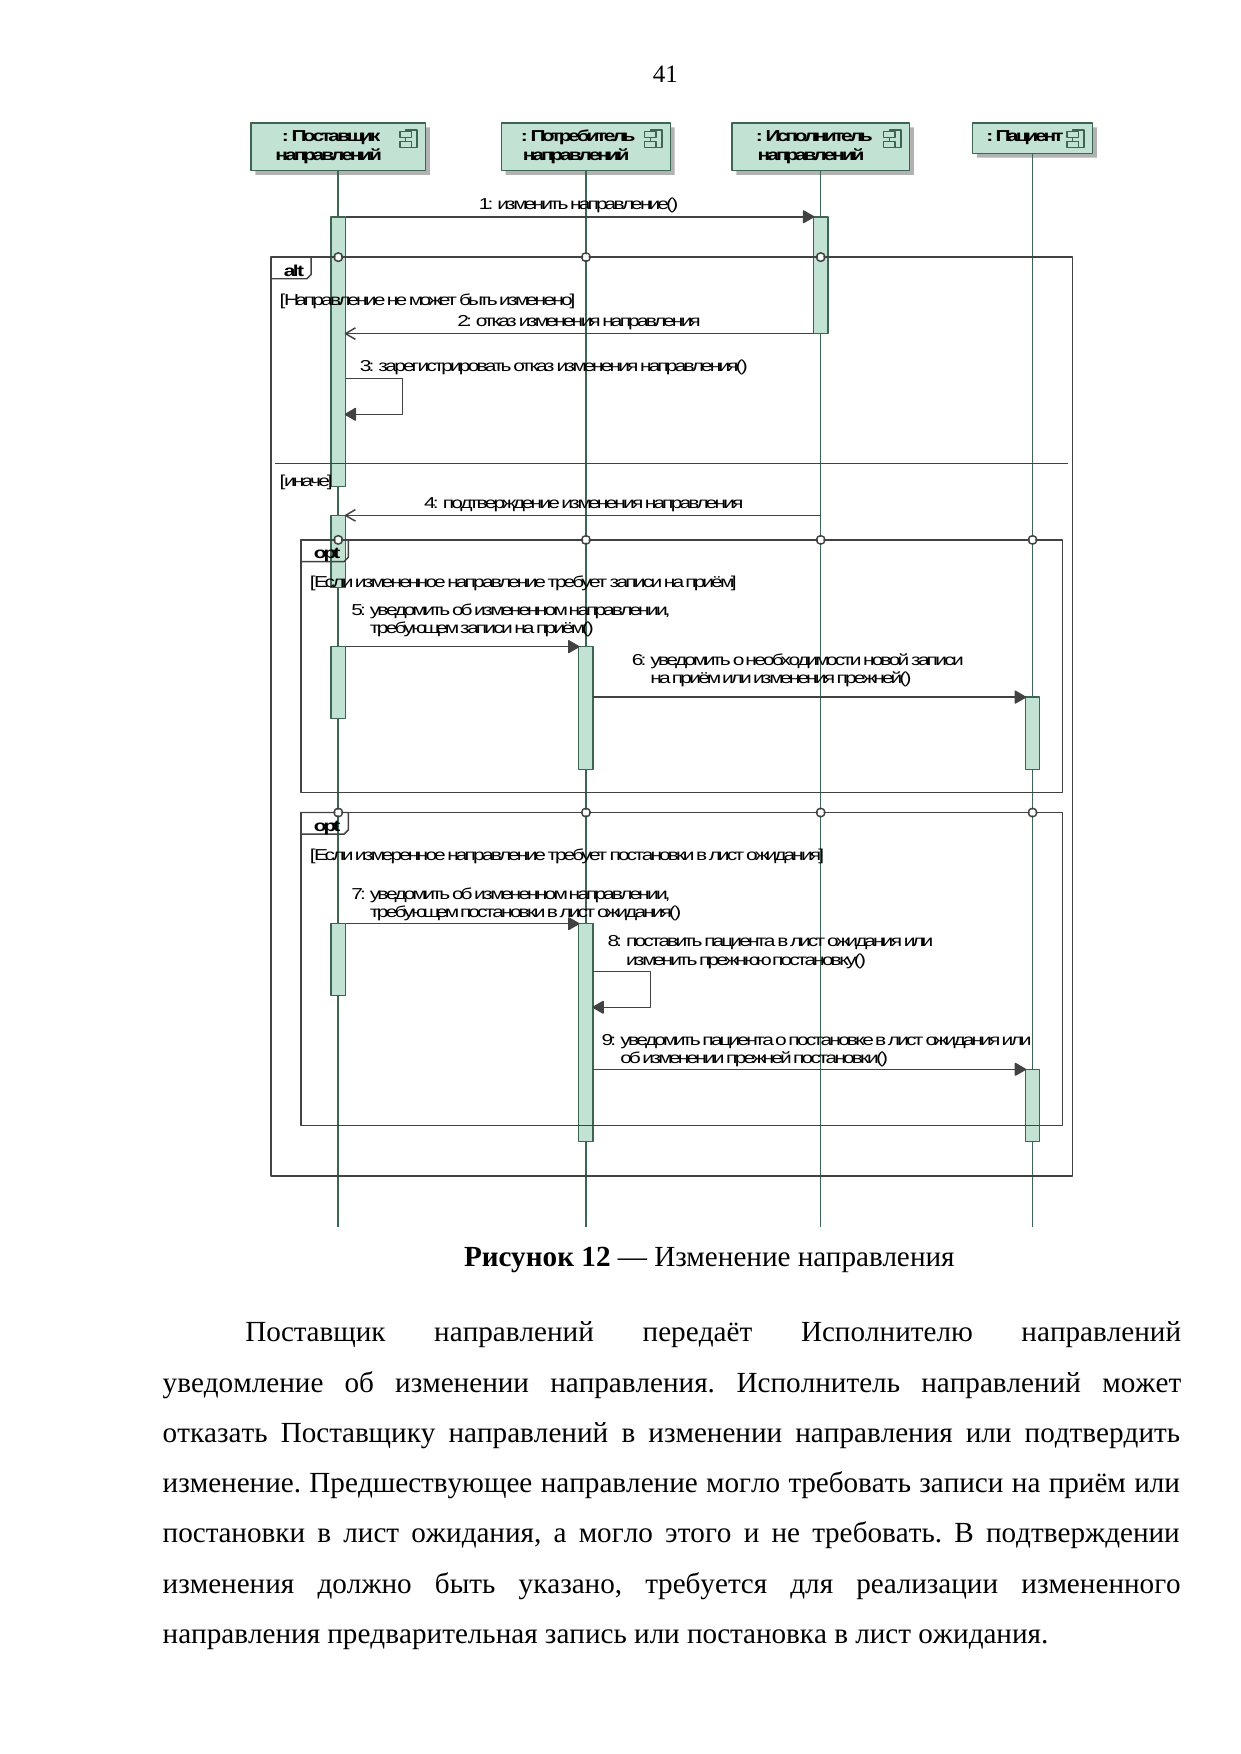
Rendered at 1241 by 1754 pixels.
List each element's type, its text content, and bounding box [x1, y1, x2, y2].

text Поставщик направлений передаёт Исполнителю направлений уведомление об изменении направления. Исполнитель направлений может отказать Поставщику направлений в изменении направления или подтвердить изменение. Предшествующее направление могло требовать записи на приём или постановки в лист ожидания, а могло этого и не требовать. В подтверждении изменения должно быть указано, требуется для реализации измененного направления предварительная запись или постановка в лист ожидания. [162, 1314, 1181, 1650]
text — Изменение направления [192, 1239, 1152, 1273]
